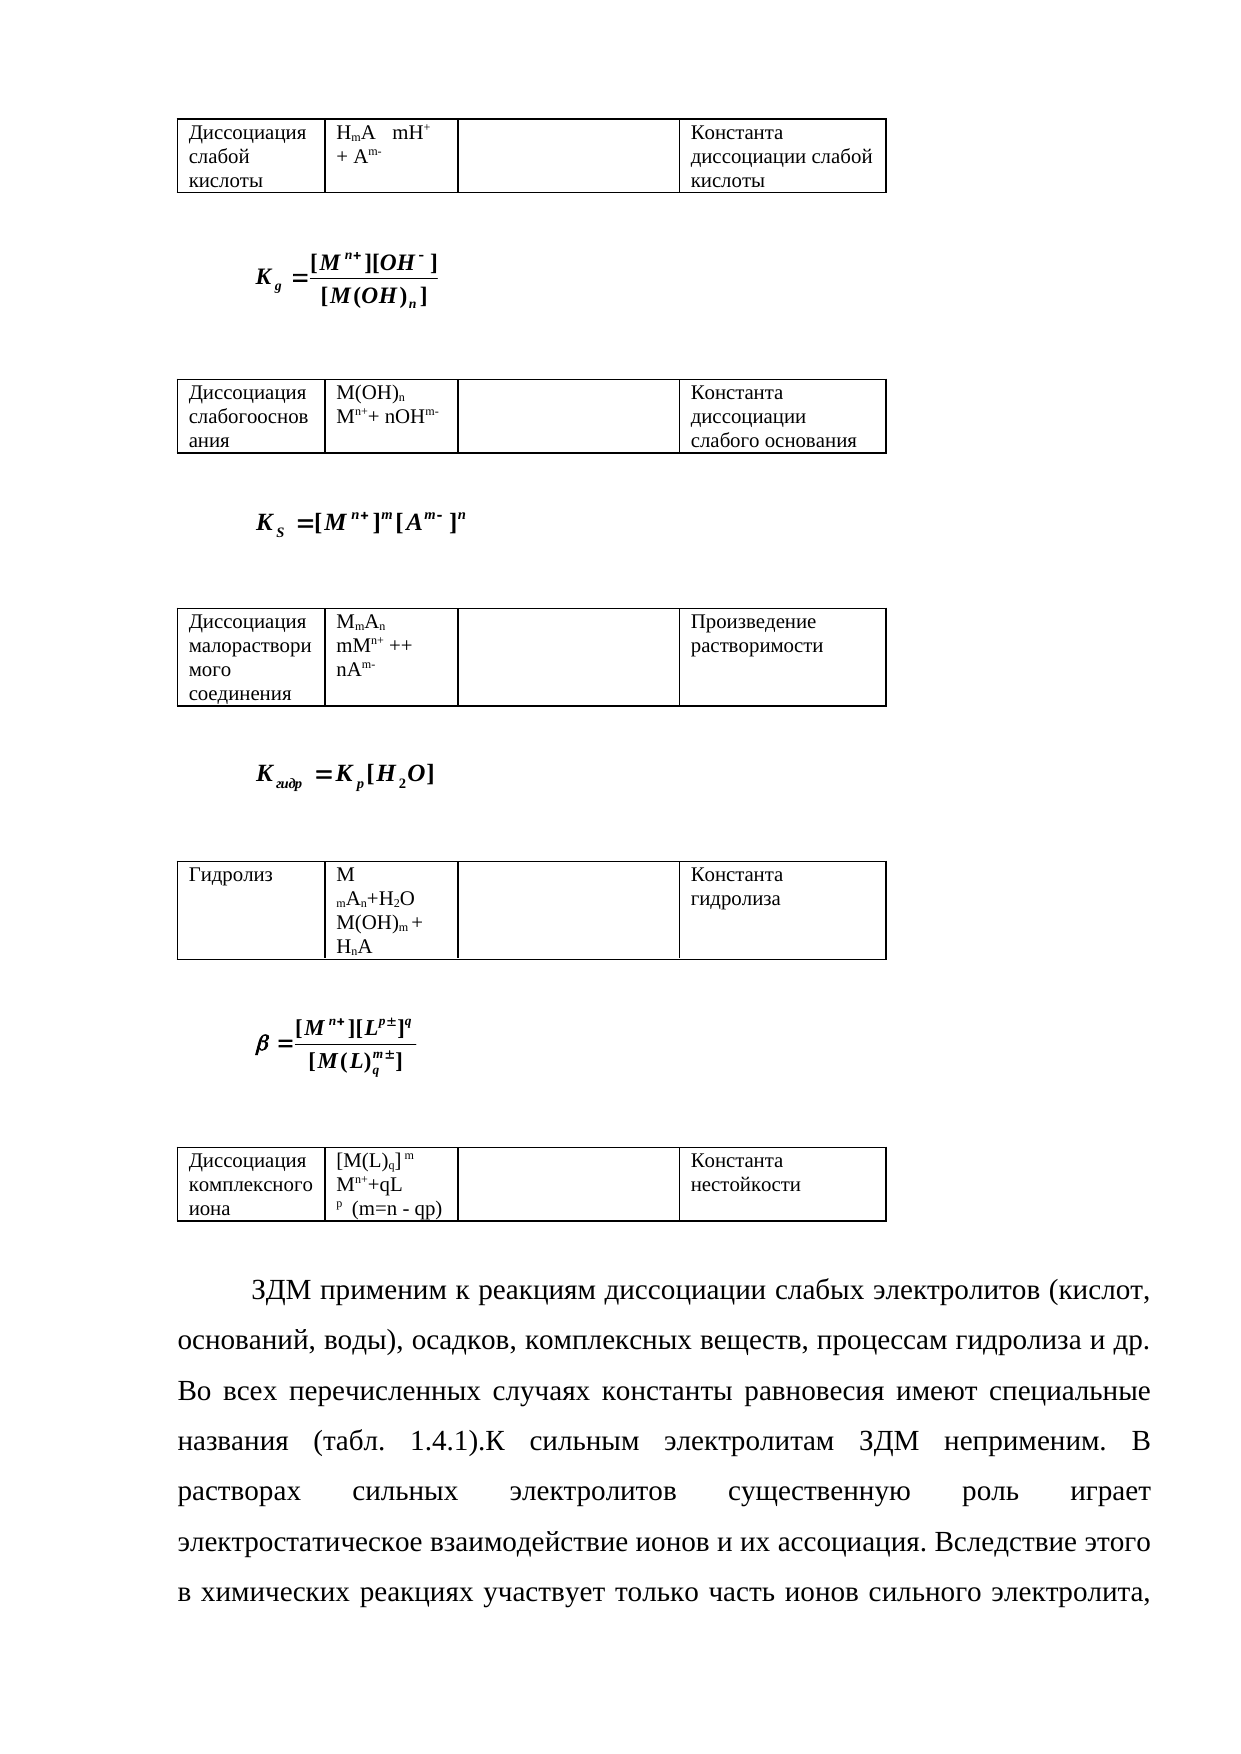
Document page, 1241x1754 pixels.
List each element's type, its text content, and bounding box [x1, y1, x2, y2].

table_header Произведение растворимости [680, 609, 885, 705]
table_header Диссоциация слабогооснования [178, 380, 324, 452]
table_header [459, 120, 679, 192]
table_header M(OH)n Mn++ nOHm- [326, 380, 457, 452]
table_header Диссоциация комплексного иона [178, 1148, 324, 1220]
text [177, 1272, 1152, 1608]
table_header [M(L)q] m Mn++qL p(m=n - qp) [326, 1148, 457, 1220]
table_header MmAn  mMn+ ++ nAm- [326, 609, 457, 705]
table_header [459, 380, 679, 452]
table_header Константа гидролиза [680, 862, 885, 958]
table_header Диссоциация малорастворимого соединения [178, 609, 324, 705]
table_header Константа нестойкости [680, 1148, 885, 1220]
table_header Константа диссоциации слабой кислоты [680, 120, 885, 192]
table_header [459, 862, 679, 958]
table_header [459, 609, 679, 705]
table_header Константа диссоциации слабого основания [680, 380, 885, 452]
table_header Диссоциация слабой кислоты [178, 120, 324, 192]
table_header Гидролиз [178, 862, 324, 958]
table_header MmAn+Н2ОM(OH)m + HnA [326, 862, 457, 958]
table_header [459, 1148, 679, 1220]
table_header HmAmН+ + Am- [326, 120, 457, 192]
